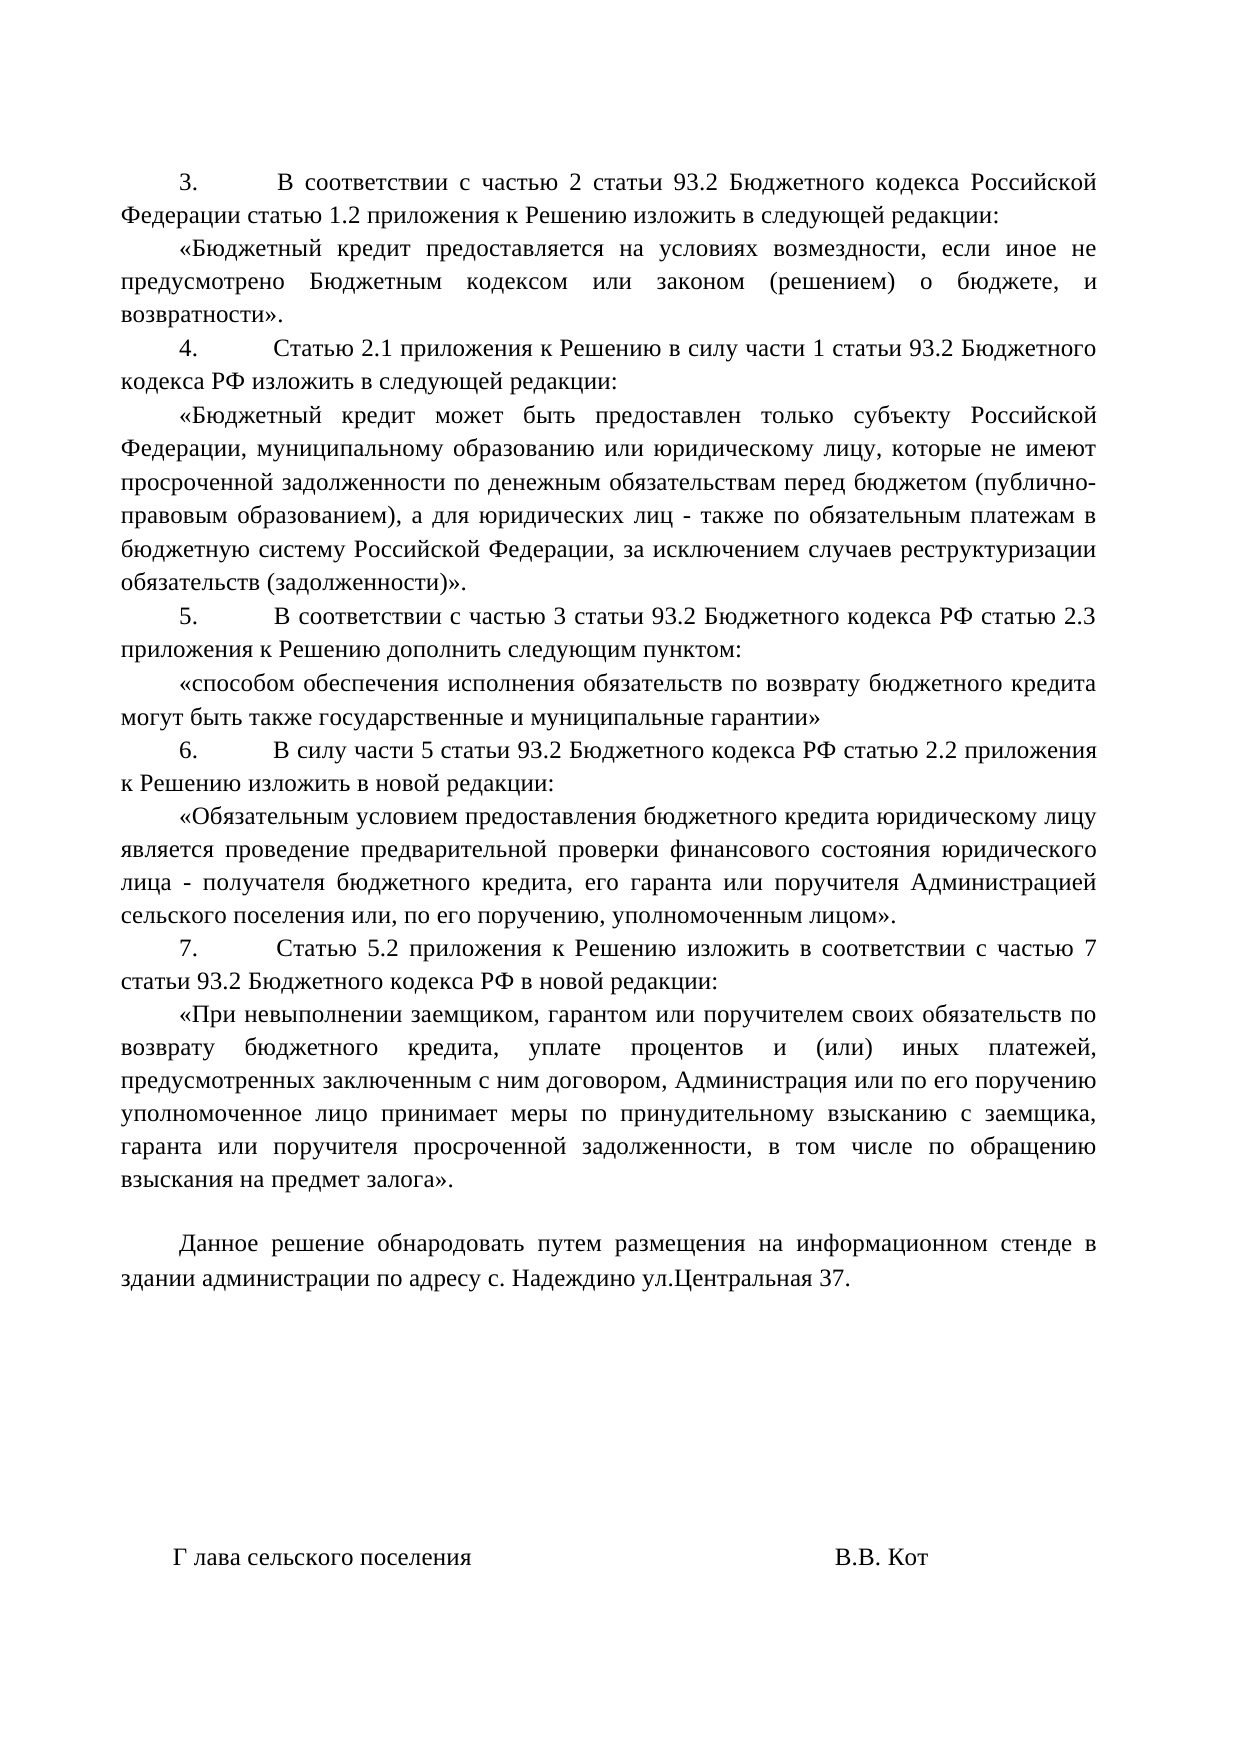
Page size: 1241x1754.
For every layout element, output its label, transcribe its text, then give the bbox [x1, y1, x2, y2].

list Статью 5.2 приложения к Решению изложить в соответствии с частью 7 статьи 93.2 Бюджетного кодекса РФ в новой редакции: [121, 930, 1098, 996]
text «Бюджетный кредит может быть предоставлен только субъекту Российской Федерации, муниципальному образованию или юридическому лицу, которые не имеют просроченной задолженности по денежным обязательствам перед бюджетом (публично-правовым образованием), а для юридических лиц - также по обязательным платежам в бюджетную систему Российской Федерации, за исключением случаев реструктуризации обязательств (задолженности)». [121, 396, 1098, 598]
list Статью 2.1 приложения к Решению в силу части 1 статьи 93.2 Бюджетного кодекса РФ изложить в следующей редакции: [121, 329, 1098, 396]
text «способом обеспечения исполнения обязательств по возврату бюджетного кредита могут быть также государственные и муниципальные гарантии» [121, 665, 1098, 732]
list В соответствии с частью 3 статьи 93.2 Бюджетного кодекса РФ статью 2.3 приложения к Решению дополнить следующим пунктом: [121, 598, 1098, 665]
list В соответствии с частью 2 статьи 93.2 Бюджетного кодекса Российской Федерации статью 1.2 приложения к Решению изложить в следующей редакции: [121, 164, 1098, 230]
text Данное решение обнародовать путем размещения на информационном стенде в здании администрации по адресу с. Надеждино ул.Центральная 37. [121, 1224, 1098, 1294]
text «Бюджетный кредит предоставляется на условиях возмездности, если иное не предусмотрено Бюджетным кодексом или законом (решением) о бюджете, и возвратности». [121, 230, 1098, 329]
list В силу части 5 статьи 93.2 Бюджетного кодекса РФ статью 2.2 приложения к Решению изложить в новой редакции: [121, 732, 1098, 798]
text «При невыполнении заемщиком, гарантом или поручителем своих обязательств по возврату бюджетного кредита, уплате процентов и (или) иных платежей, предусмотренных заключенным с ним договором, Администрация или по его поручению уполномоченное лицо принимает меры по принудительному взысканию с заемщика, гаранта или поручителя просроченной задолженности, в том числе по обращению взыскания на предмет залога». [121, 996, 1098, 1194]
text В.В. Кот [834, 1545, 928, 1570]
text Г лава сельского поселения [173, 1545, 472, 1570]
text «Обязательным условием предоставления бюджетного кредита юридическому лицу является проведение предварительной проверки финансового состояния юридического лица - получателя бюджетного кредита, его гаранта или поручителя Администрацией сельского поселения или, по его поручению, уполномоченным лицом». [121, 798, 1098, 930]
